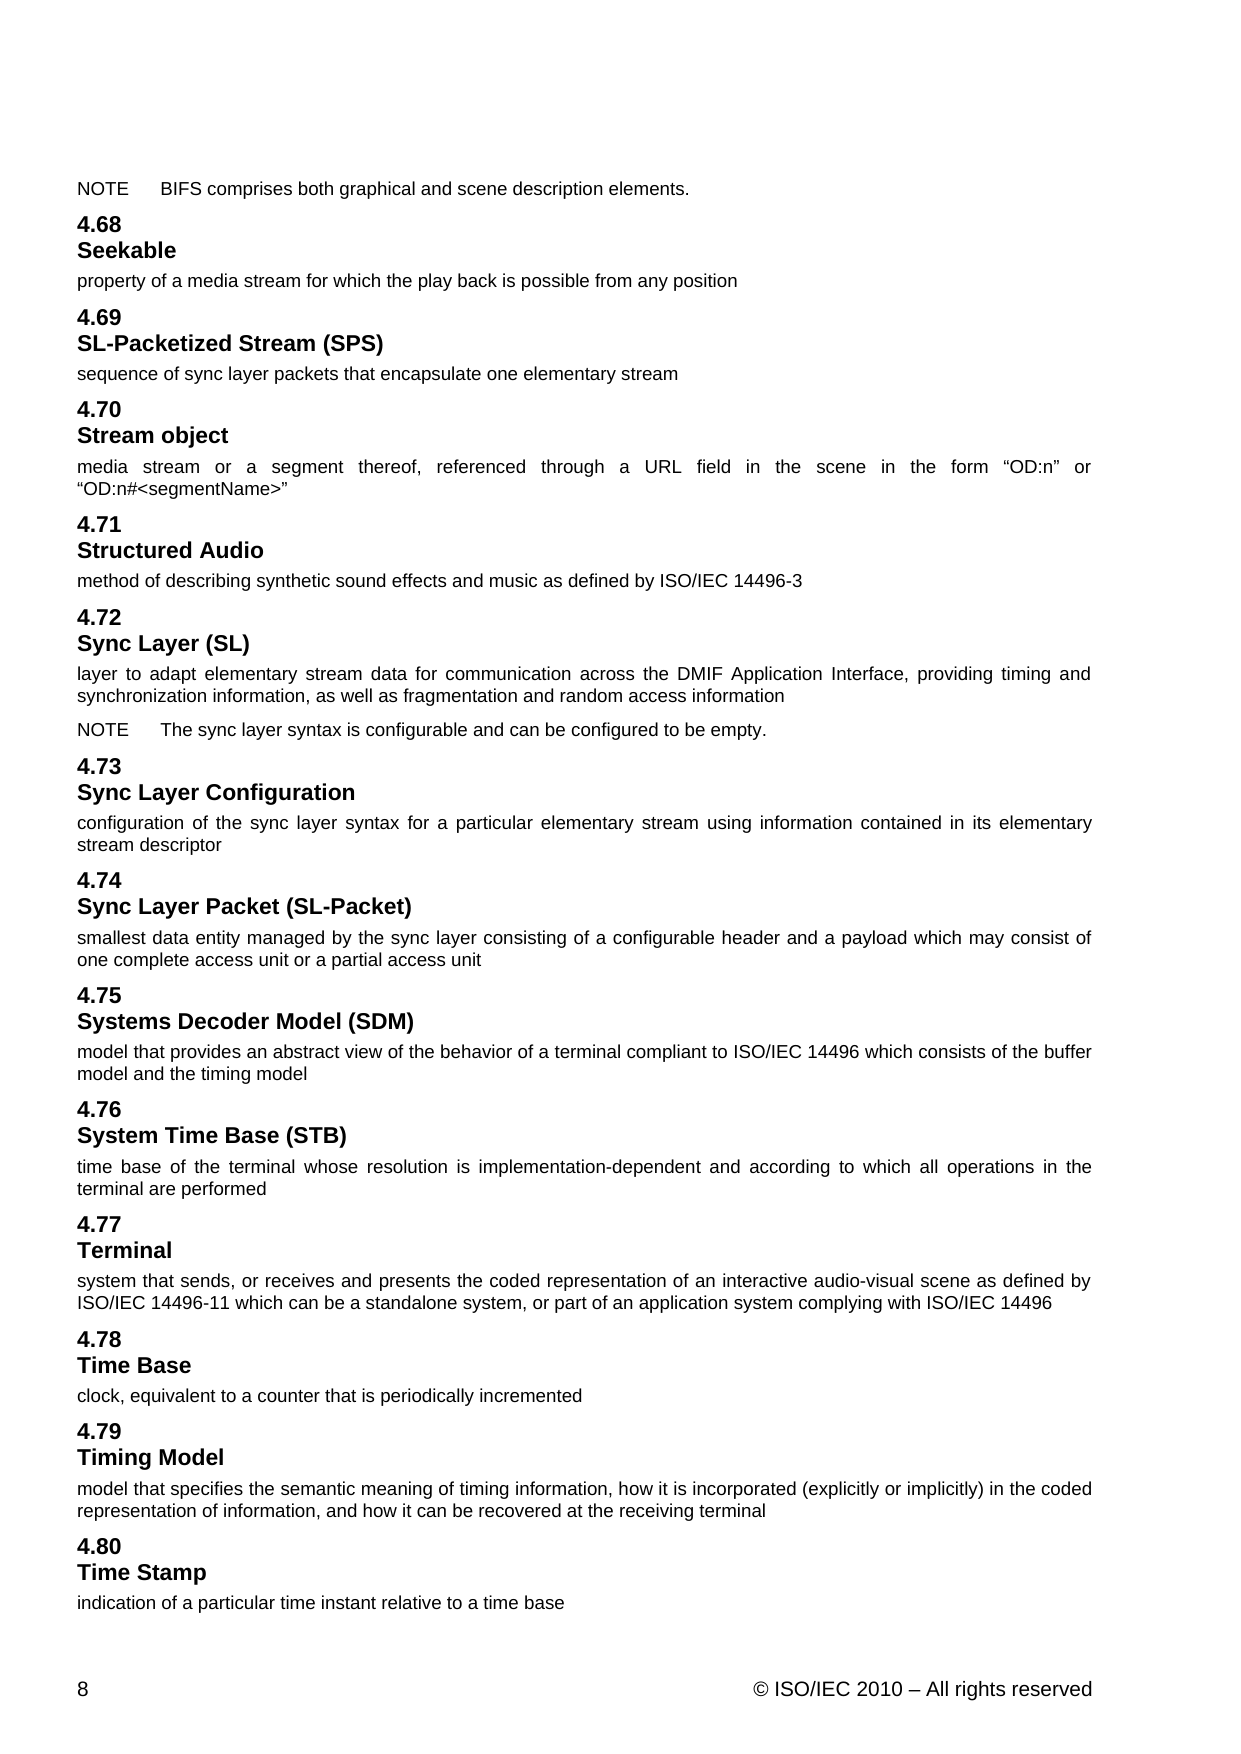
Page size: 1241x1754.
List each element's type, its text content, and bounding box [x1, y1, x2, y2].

text media stream or a segment thereof, referenced through a URL field in the scene in the form “OD:n” or “OD:n#<segmentName>” [77, 455, 1092, 499]
subtitle Seekable [77, 212, 1092, 264]
subtitle Sync Layer (SL) [77, 604, 1092, 656]
text time base of the terminal whose resolution is implementation-dependent and according to which all operations in the terminal are performed [77, 1155, 1092, 1199]
subtitle Stream object [77, 397, 1092, 449]
text model that specifies the semantic meaning of timing information, how it is incorporated (explicitly or implicitly) in the coded representation of information, and how it can be recovered at the receiving terminal [77, 1477, 1092, 1521]
text smallest data entity managed by the sync layer consisting of a configurable header and a payload which may consist of one complete access unit or a partial access unit [77, 926, 1092, 970]
text sequence of sync layer packets that encapsulate one elementary stream [77, 363, 1092, 384]
subtitle Time Base [77, 1326, 1092, 1378]
text property of a media stream for which the play back is possible from any position [77, 270, 1092, 292]
subtitle Timing Model [77, 1419, 1092, 1471]
text method of describing synthetic sound effects and music as defined by ISO/IEC 14496-3 [77, 570, 1092, 592]
text system that sends, or receives and presents the coded representation of an interactive audio-visual scene as defined by ISO/IEC 14496-11 which can be a standalone system, or part of an application system complying with ISO/IEC 14496 [77, 1270, 1092, 1314]
subtitle Time Stamp [77, 1533, 1092, 1586]
subtitle System Time Base (STB) [77, 1097, 1092, 1149]
text indication of a particular time instant relative to a time base [77, 1592, 1092, 1614]
text layer to adapt elementary stream data for communication across the DMIF Application Interface, providing timing and synchronization information, as well as fragmentation and random access information [77, 663, 1092, 706]
text clock, equivalent to a counter that is periodically incremented [77, 1384, 1092, 1406]
subtitle SL-Packetized Stream (SPS) [77, 304, 1092, 356]
text model that provides an abstract view of the behavior of a terminal compliant to ISO/IEC 14496 which consists of the buffer model and the timing model [77, 1041, 1092, 1084]
subtitle Systems Decoder Model (SDM) [77, 982, 1092, 1034]
text NOTE BIFS comprises both graphical and scene description elements. [77, 177, 1092, 199]
subtitle Sync Layer Packet (SL-Packet) [77, 868, 1092, 920]
subtitle Structured Audio [77, 512, 1092, 564]
subtitle Terminal [77, 1212, 1092, 1264]
text NOTE The sync layer syntax is configurable and can be configured to be empty. [77, 719, 1092, 741]
subtitle Sync Layer Configuration [77, 753, 1092, 805]
text configuration of the sync layer syntax for a particular elementary stream using information contained in its elementary stream descriptor [77, 812, 1092, 855]
